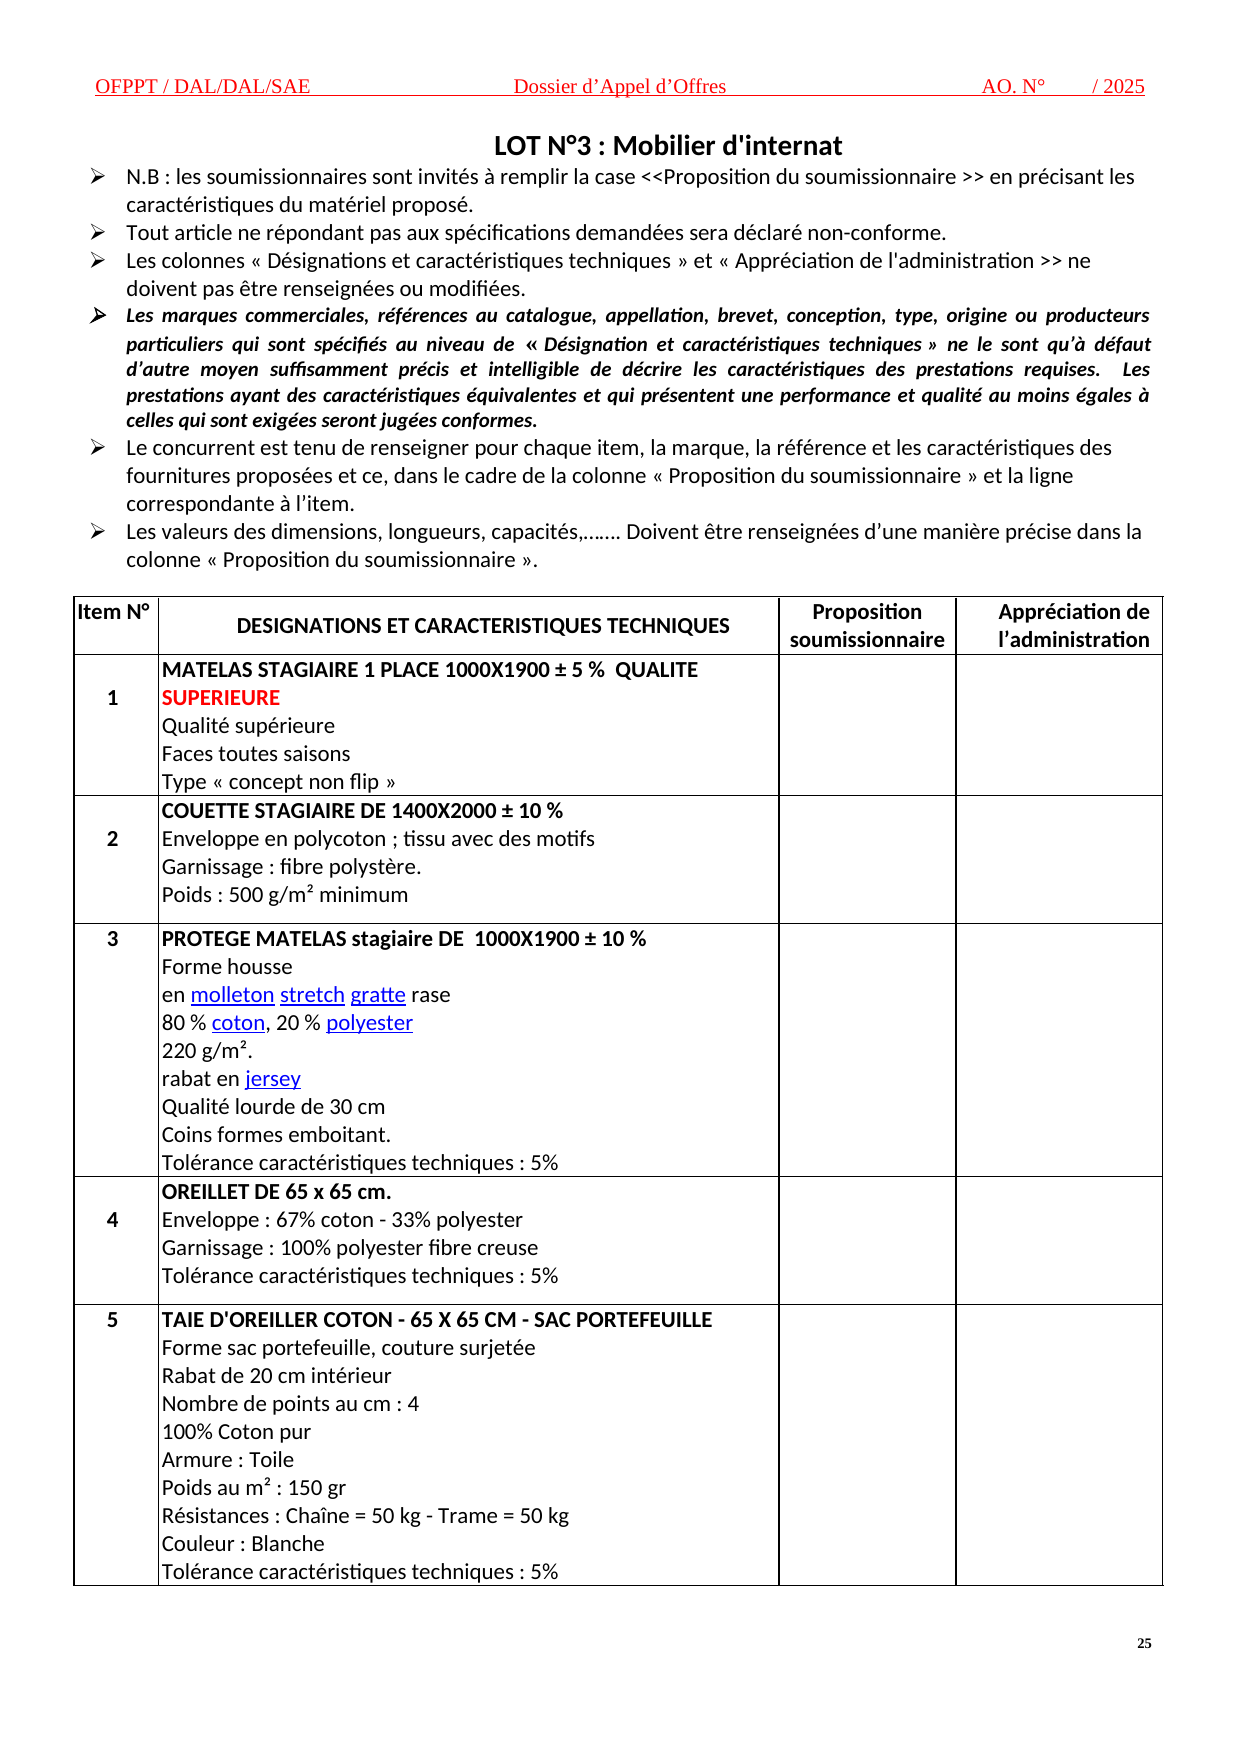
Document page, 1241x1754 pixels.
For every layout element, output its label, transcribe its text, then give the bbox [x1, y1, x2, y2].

table_cell [780, 1177, 955, 1304]
table_cell [957, 1305, 1162, 1585]
list Le concurrent est tenu de renseigner pour chaque item, la marque, la référence et les caractéristiques des fournitures proposées et ce, dans le cadre de la colonne « Proposition du soumissionnaire » et la ligne correspondante à l’item. [89, 433, 1152, 517]
list Les colonnes « Désignations et caractéristiques techniques » et « Appréciation de l'administration >> ne doivent pas être renseignées ou modifiées. [89, 246, 1152, 302]
table_cell 4 [75, 1177, 158, 1304]
table_cell 3 [75, 924, 158, 1176]
table_header Appréciation de l’administration [957, 597, 1162, 653]
table_cell OREILLET DE 65 x . Enveloppe : 67% coton - 33% polyester Garnissage : 100% polyester fibre creuse Tolérance caractéristiques techniques : 5% [159, 1177, 778, 1304]
table_cell [957, 924, 1162, 1176]
table_cell [957, 1177, 1162, 1304]
list Tout article ne répondant pas aux spécifications demandées sera déclaré non-conforme. [89, 218, 1152, 246]
table_cell COUETTE STAGIAIRE DE 1400X2000 ± 10 % Enveloppe en polycoton ; tissu avec des motifs Garnissage : fibre polystère. Poids : 500 g/m² minimum [159, 796, 778, 923]
table_header Proposition soumissionnaire [780, 597, 956, 653]
table_header DESIGNATIONS ET CARACTERISTIQUES TECHNIQUES [159, 597, 779, 653]
text LOT N°3 : Mobilier d'internat [185, 127, 1152, 162]
list Les marques commerciales, références au catalogue, appellation, brevet, conception, type, origine ou producteurs particuliers qui sont spécifiés au niveau de « Désignation et caractéristiques techniques » ne le sont qu’à défaut d’autre moyen suffisamment précis et intelligible de décrire les caractéristiques des prestations requises. Les prestations ayant des caractéristiques équivalentes et qui présentent une performance et qualité au moins égales à celles qui sont exigées seront jugées conformes. [89, 302, 1152, 433]
table_cell 2 [75, 796, 158, 923]
table_cell TAIE D'OREILLER COTON - 65 X - SAC PORTEFEUILLE Forme sac portefeuille, couture surjetée Rabat de intérieur Nombre de points au cm : 4 100% Coton pur Armure : Toile Poids au m² : 150 gr Résistances : Chaîne = - Trame = Couleur : Blanche Tolérance caractéristiques techniques : 5% [159, 1305, 778, 1585]
table_cell [780, 924, 955, 1176]
table_cell 1 [75, 655, 158, 795]
table_cell PROTEGE MATELAS stagiaire DE 1000X1900 ± 10 % Forme housse en molleton stretch gratte rase 80 % coton, 20 % polyester 220 g/m². rabat en jersey Qualité lourde de Coins formes emboitant. Tolérance caractéristiques techniques : 5% [159, 924, 778, 1176]
list Les valeurs des dimensions, longueurs, capacités,……. Doivent être renseignées d’une manière précise dans la colonne « Proposition du soumissionnaire ». [89, 517, 1152, 573]
table_cell [780, 1305, 955, 1585]
table_cell [957, 655, 1162, 795]
table_cell 5 [75, 1305, 158, 1585]
table_cell MATELAS STAGIAIRE 1 PLACE 1000X1900 ± 5 % QUALITE SUPERIEURE Qualité supérieure Faces toutes saisons Type « concept non flip » [159, 655, 778, 795]
table_cell [780, 655, 955, 795]
table_cell [957, 796, 1162, 923]
list N.B : les soumissionnaires sont invités à remplir la case <<Proposition du soumissionnaire >> en précisant les caractéristiques du matériel proposé. [89, 162, 1152, 218]
table_cell [780, 796, 955, 923]
table_header Item N° [75, 597, 158, 653]
